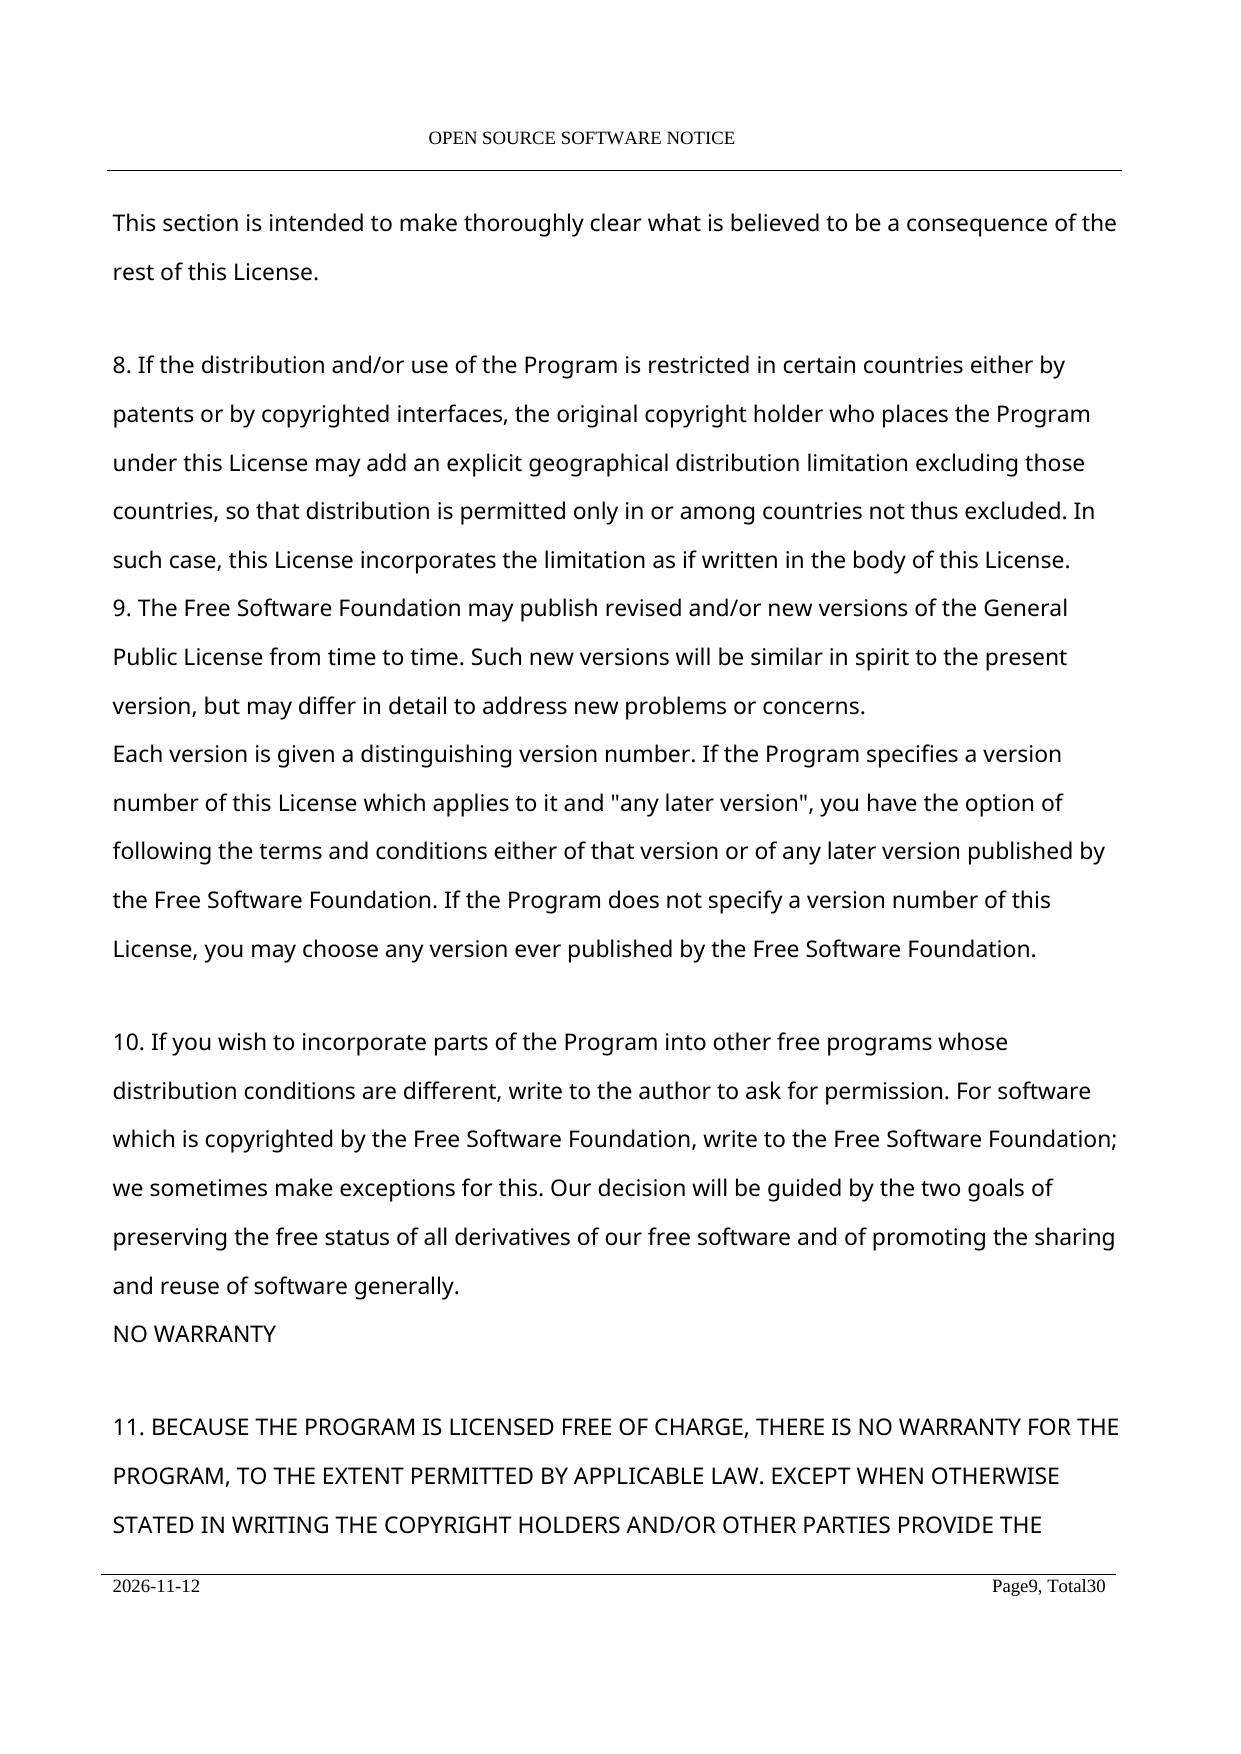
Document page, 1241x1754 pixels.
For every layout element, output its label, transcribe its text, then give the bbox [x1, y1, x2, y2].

text 10. If you wish to incorporate parts of the Program into other free programs whose distribution conditions are different, write to the author to ask for permission. For software which is copyrighted by the Free Software Foundation, write to the Free Software Foundation; we sometimes make exceptions for this. Our decision will be guided by the two goals of preserving the free status of all derivatives of our free software and of promoting the sharing and reuse of software generally. [112, 1025, 1128, 1302]
text This section is intended to make thoroughly clear what is believed to be a consequence of the rest of this License. [112, 206, 1128, 288]
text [112, 1410, 1128, 1540]
text Each version is given a distinguishing version number. If the Program specifies a version number of this License which applies to it and "any later version", you have the option of following the terms and conditions either of that version or of any later version published by the Free Software Foundation. If the Program does not specify a version number of this License, you may choose any version ever published by the Free Software Foundation. [112, 737, 1128, 964]
text 8. If the distribution and/or use of the Program is restricted in certain countries either by patents or by copyrighted interfaces, the original copyright holder who places the Program under this License may add an explicit geographical distribution limitation excluding those countries, so that distribution is permitted only in or among countries not thus excluded. In such case, this License incorporates the limitation as if written in the body of this License. [112, 348, 1128, 576]
text 9. The Free Software Foundation may publish revised and/or new versions of the General Public License from time to time. Such new versions will be similar in spirit to the present version, but may differ in detail to address new problems or concerns. [112, 591, 1128, 721]
text NO WARRANTY [112, 1317, 1128, 1350]
